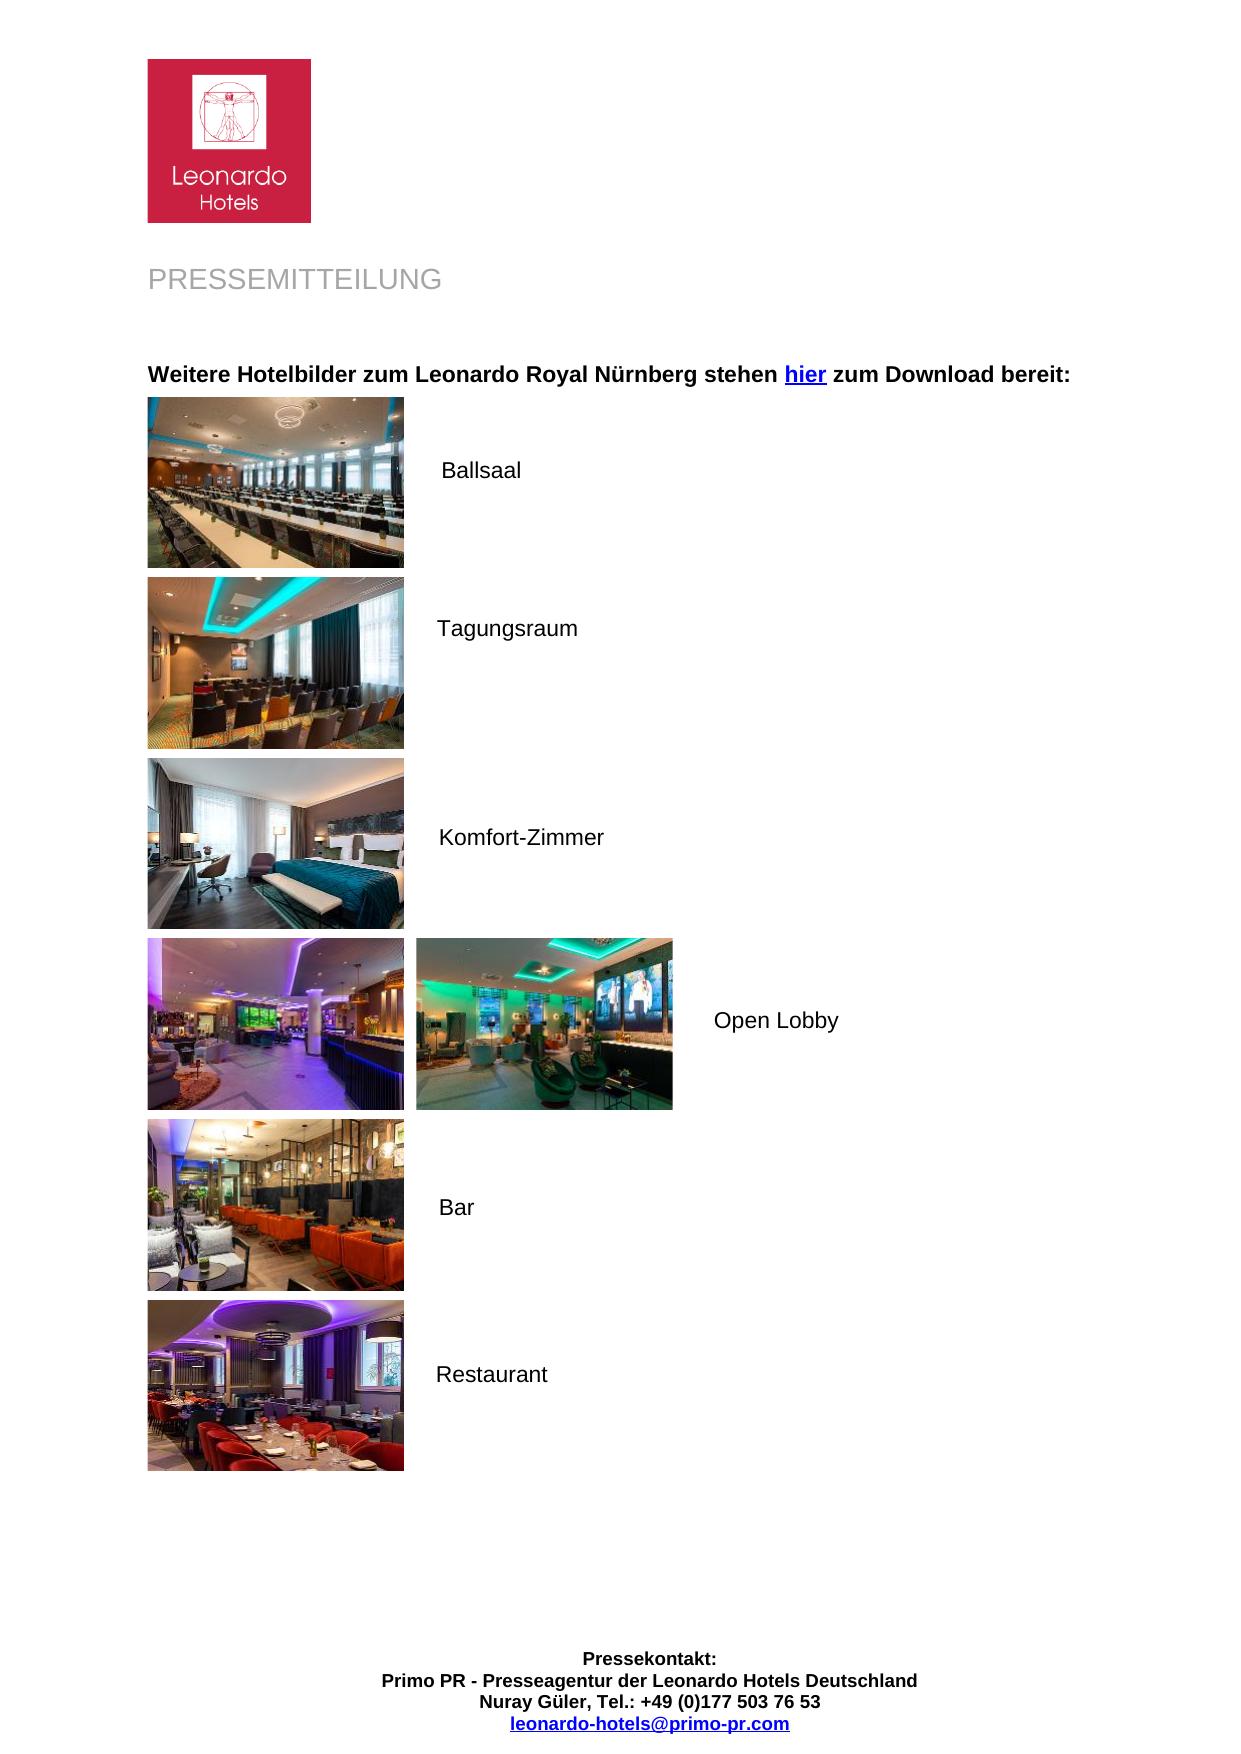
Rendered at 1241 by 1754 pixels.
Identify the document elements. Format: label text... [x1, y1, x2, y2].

text Weitere Hotelbilder zum Leonardo Royal Nürnberg stehen hier zum Download bereit: [148, 361, 1152, 387]
picture [147, 1119, 404, 1291]
picture [147, 1300, 404, 1471]
picture [416, 938, 673, 1110]
picture [147, 577, 404, 749]
picture [147, 397, 404, 568]
picture [147, 938, 404, 1110]
picture [147, 758, 404, 929]
picture [147, 59, 311, 223]
